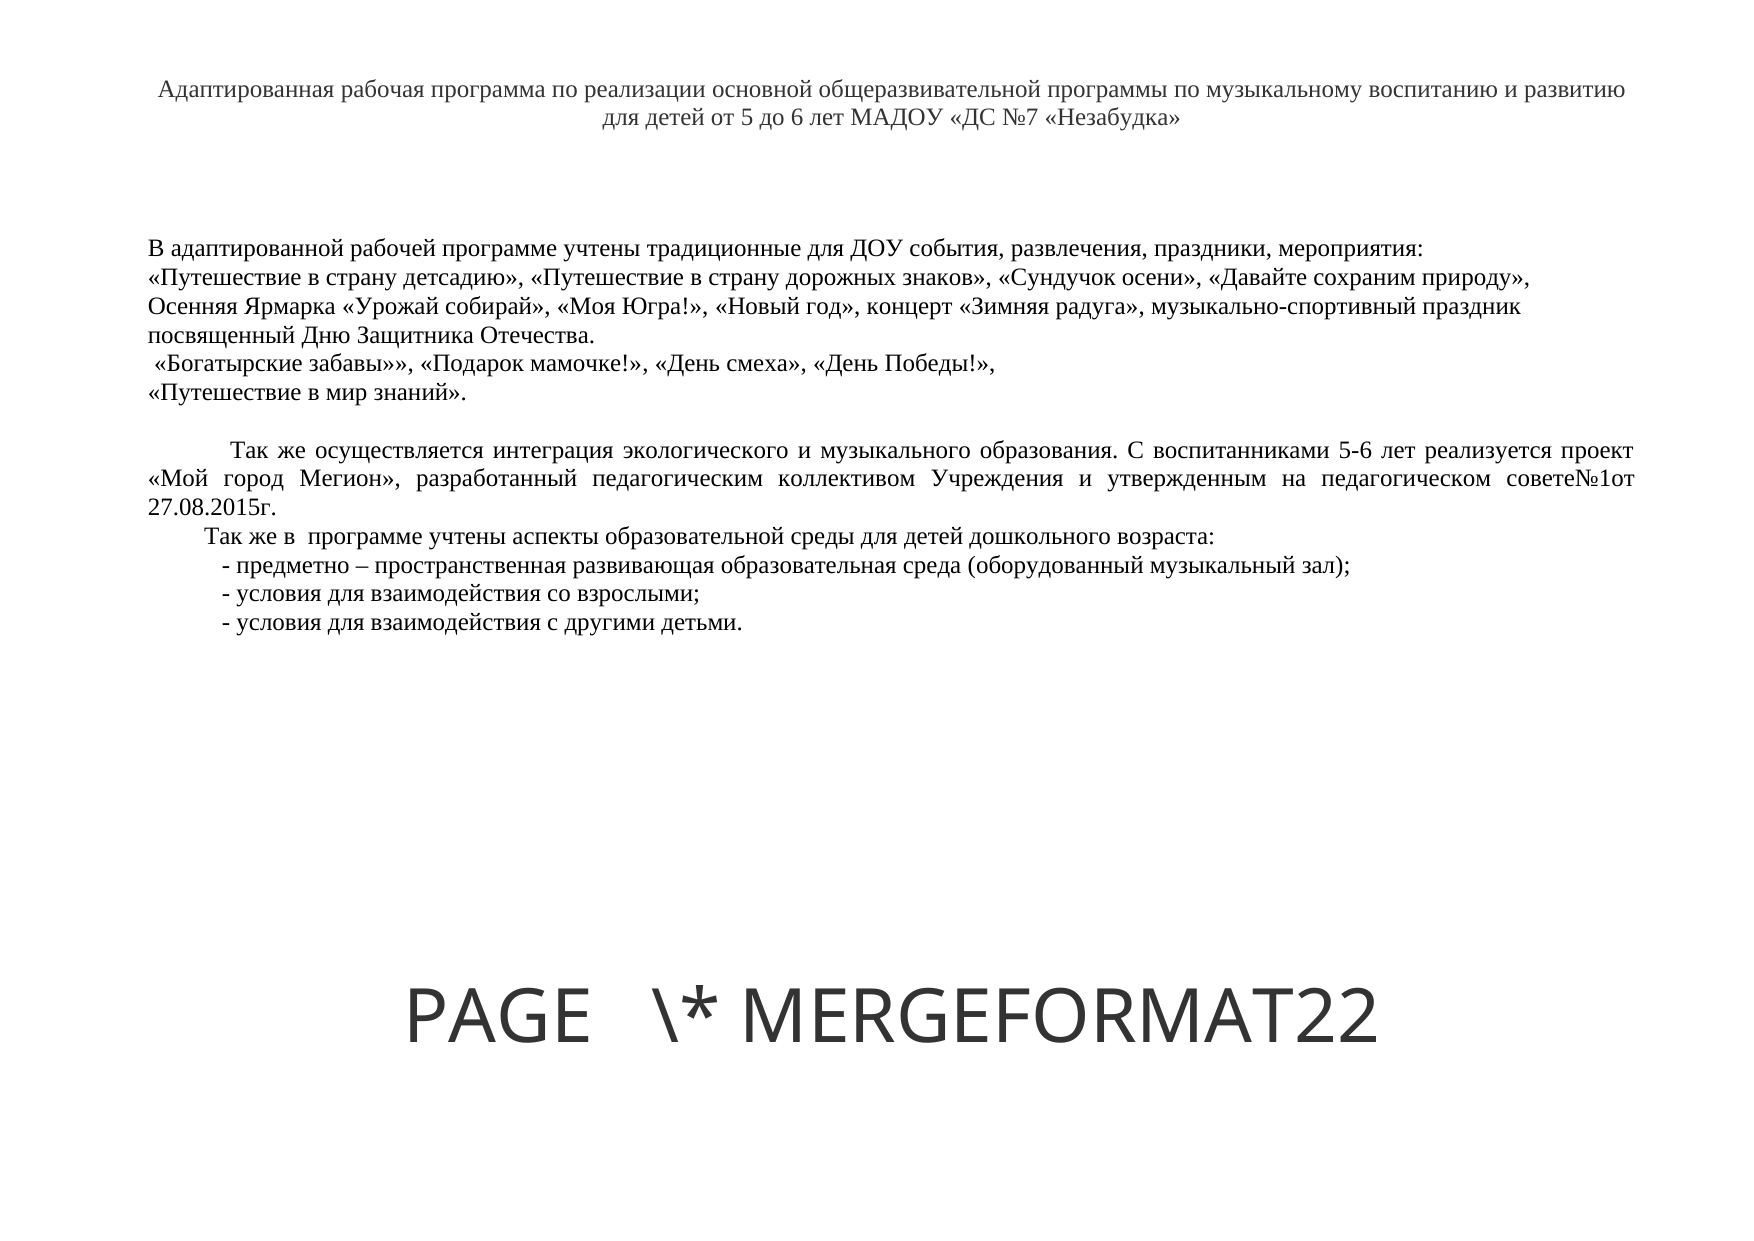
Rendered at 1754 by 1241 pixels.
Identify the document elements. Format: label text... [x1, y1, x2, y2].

text - условия для взаимодействия с другими детьми. [148, 607, 1636, 636]
text «Путешествие в страну детсадию», «Путешествие в страну дорожных знаков», «Сундучок осени», «Давайте сохраним природу», [148, 262, 1636, 291]
text Осенняя Ярмарка «Урожай собирай», «Моя Югра!», «Новый год», концерт «Зимняя радуга», музыкально-спортивный праздник посвященный Дню Защитника Отечества. [148, 291, 1636, 348]
text «Богатырские забавы»», «Подарок мамочке!», «День смеха», «День Победы!», [148, 348, 1636, 377]
text Так же в программе учтены аспекты образовательной среды для детей дошкольного возраста: [148, 521, 1636, 550]
text Так же осуществляется интеграция экологического и музыкального образования. С воспитанниками 5-6 лет реализуется проект «Мой город Мегион», разработанный педагогическим коллективом Учреждения и утвержденным на педагогическом совете№1от 27.08.2015г. [148, 435, 1636, 521]
text - условия для взаимодействия со взрослыми; [148, 578, 1636, 607]
text В адаптированной рабочей программе учтены традиционные для ДОУ события, развлечения, праздники, мероприятия: [148, 233, 1636, 262]
text «Путешествие в мир знаний». [148, 377, 1636, 406]
text - предметно – пространственная развивающая образовательная среда (оборудованный музыкальный зал); [148, 550, 1636, 578]
